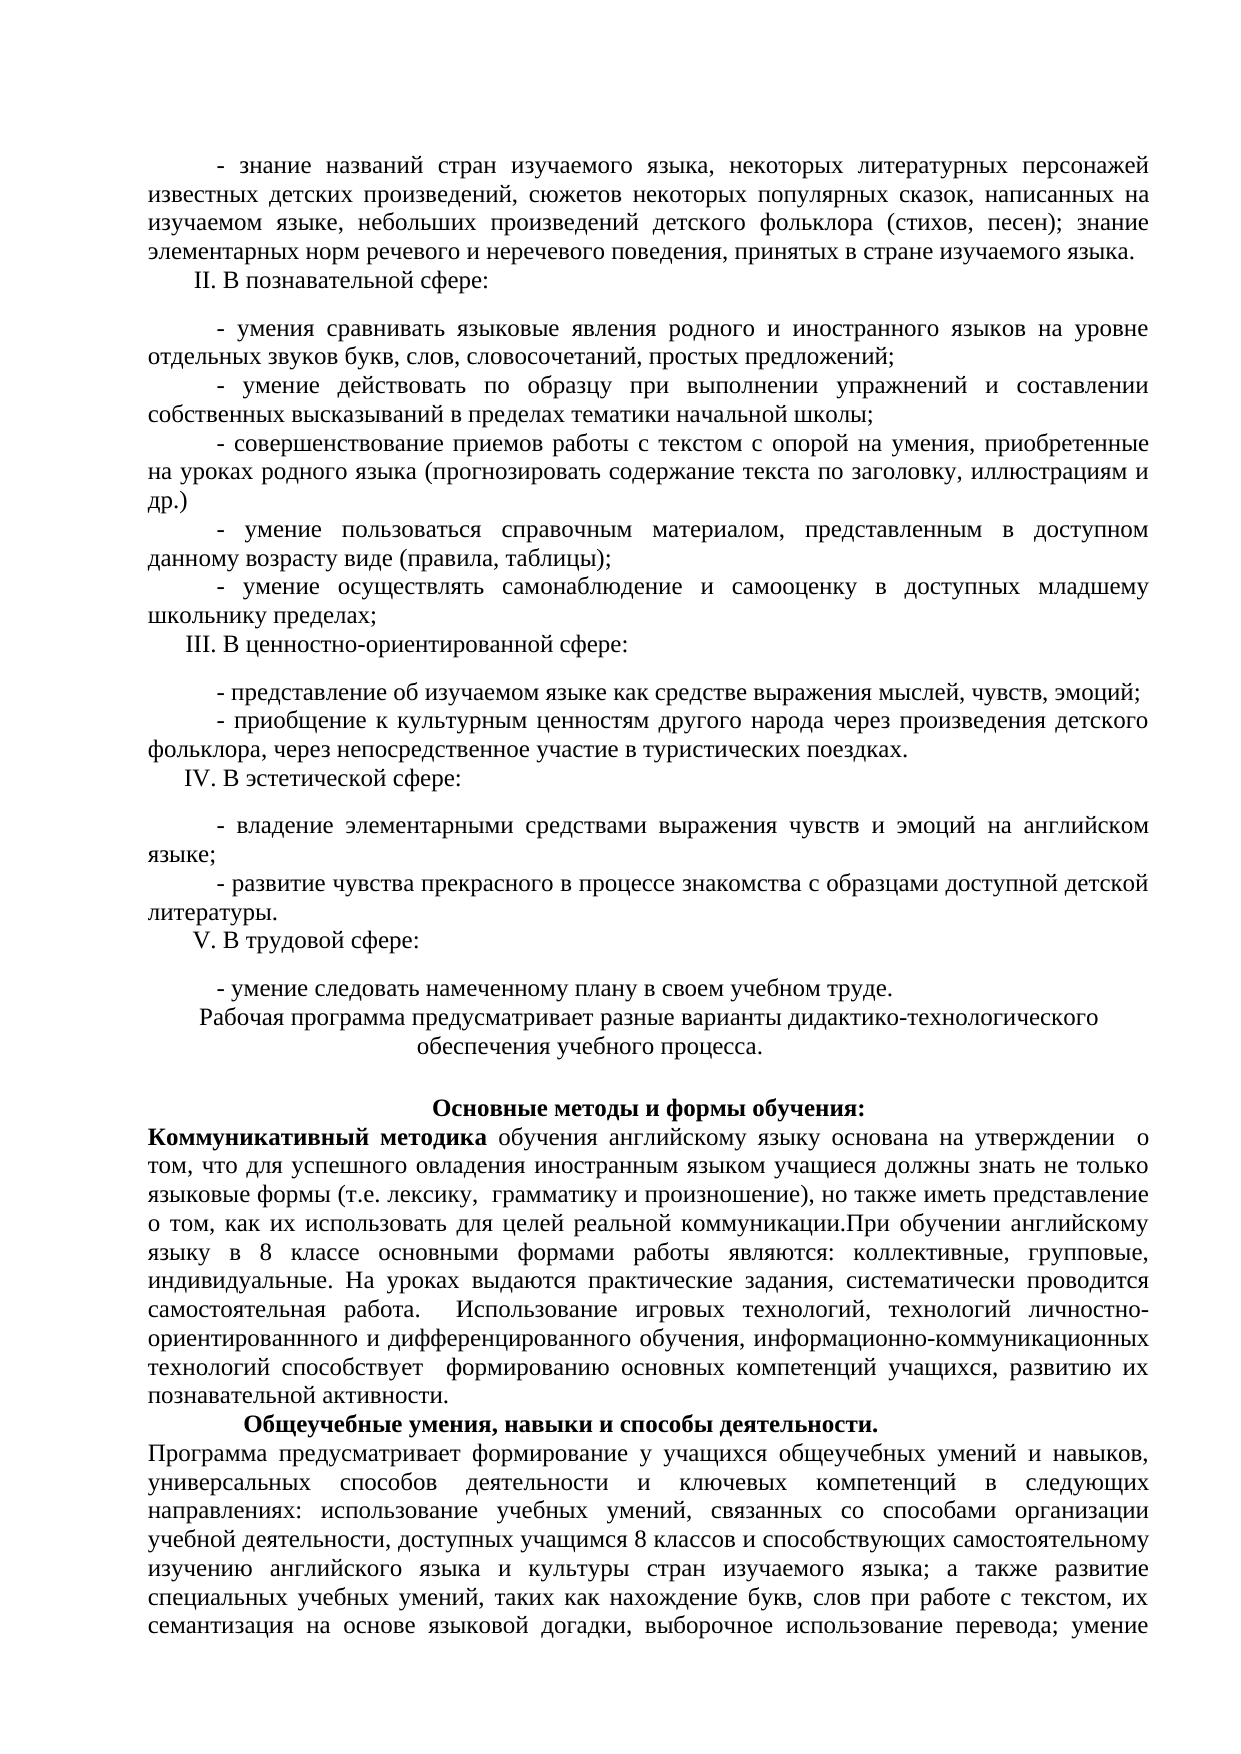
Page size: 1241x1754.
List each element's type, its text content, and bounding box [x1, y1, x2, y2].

text - представление об изучаемом языке как средстве выражения мыслей, чувств, эмоций; [148, 677, 1150, 705]
text - умение осуществлять самонаблюдение и самооценку в доступных младшему школьнику пределах; [148, 571, 1150, 629]
list В эстетической сфере: [148, 763, 1150, 792]
list В ценностно-ориентированной сфере: [148, 629, 1150, 658]
text - умение пользоваться справочным материалом, представленным в доступном данному возрасту виде (правила, таблицы); [148, 514, 1150, 571]
text - совершенствование приемов работы с текстом с опорой на умения, приобретенные на уроках родного языка (прогнозировать содержание текста по заголовку, иллюстрациям и др.) [148, 428, 1150, 514]
text - владение элементарными средствами выражения чувств и эмоций на английском языке; [148, 811, 1150, 868]
text Общеучебные умения, навыки и способы деятельности. [148, 1409, 1150, 1438]
text Основные методы и формы обучения: [148, 1093, 1150, 1122]
text Коммуникативный методика обучения английскому языку основана на утверждении о том, что для успешного овладения иностранным языком учащиеся должны знать не только языковые формы (т.е. лексику, грамматику и произношение), но также иметь представление о том, как их использовать для целей реальной коммуникации.При обучении английскому языку в 8 классе основными формами работы являются: коллективные, групповые, индивидуальные. На уроках выдаются практические задания, систематически проводится самостоятельная работа. Использование игровых технологий, технологий личностно-ориентированнного и дифференцированного обучения, информационно-коммуникационных технологий способствует формированию основных компетенций учащихся, развитию их познавательной активности. [148, 1122, 1150, 1409]
text - знание названий стран изучаемого языка, некоторых литературных персонажей известных детских произведений, сюжетов некоторых популярных сказок, написанных на изучаемом языке, небольших произведений детского фольклора (стихов, песен); знание элементарных норм речевого и неречевого поведения, принятых в стране изучаемого языка. [148, 150, 1150, 265]
text Рабочая программа предусматривает разные варианты дидактико-технологического обеспечения учебного процесса. [29, 1002, 1150, 1093]
text - приобщение к культурным ценностям другого народа через произведения детского фольклора, через непосредственное участие в туристических поездках. [148, 705, 1150, 763]
text - умение следовать намеченному плану в своем учебном труде. [148, 973, 1150, 1002]
list В познавательной сфере: [148, 265, 1150, 294]
text - развитие чувства прекрасного в процессе знакомства с образцами доступной детской литературы. [148, 868, 1150, 926]
list В трудовой сфере: [148, 926, 1150, 954]
text - умение действовать по образцу при выполнении упражнений и составлении собственных высказываний в пределах тематики начальной школы; [148, 370, 1150, 428]
text - умения сравнивать языковые явления родного и иностранного языков на уровне отдельных звуков букв, слов, словосочетаний, простых предложений; [148, 313, 1150, 370]
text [148, 1438, 1150, 1639]
